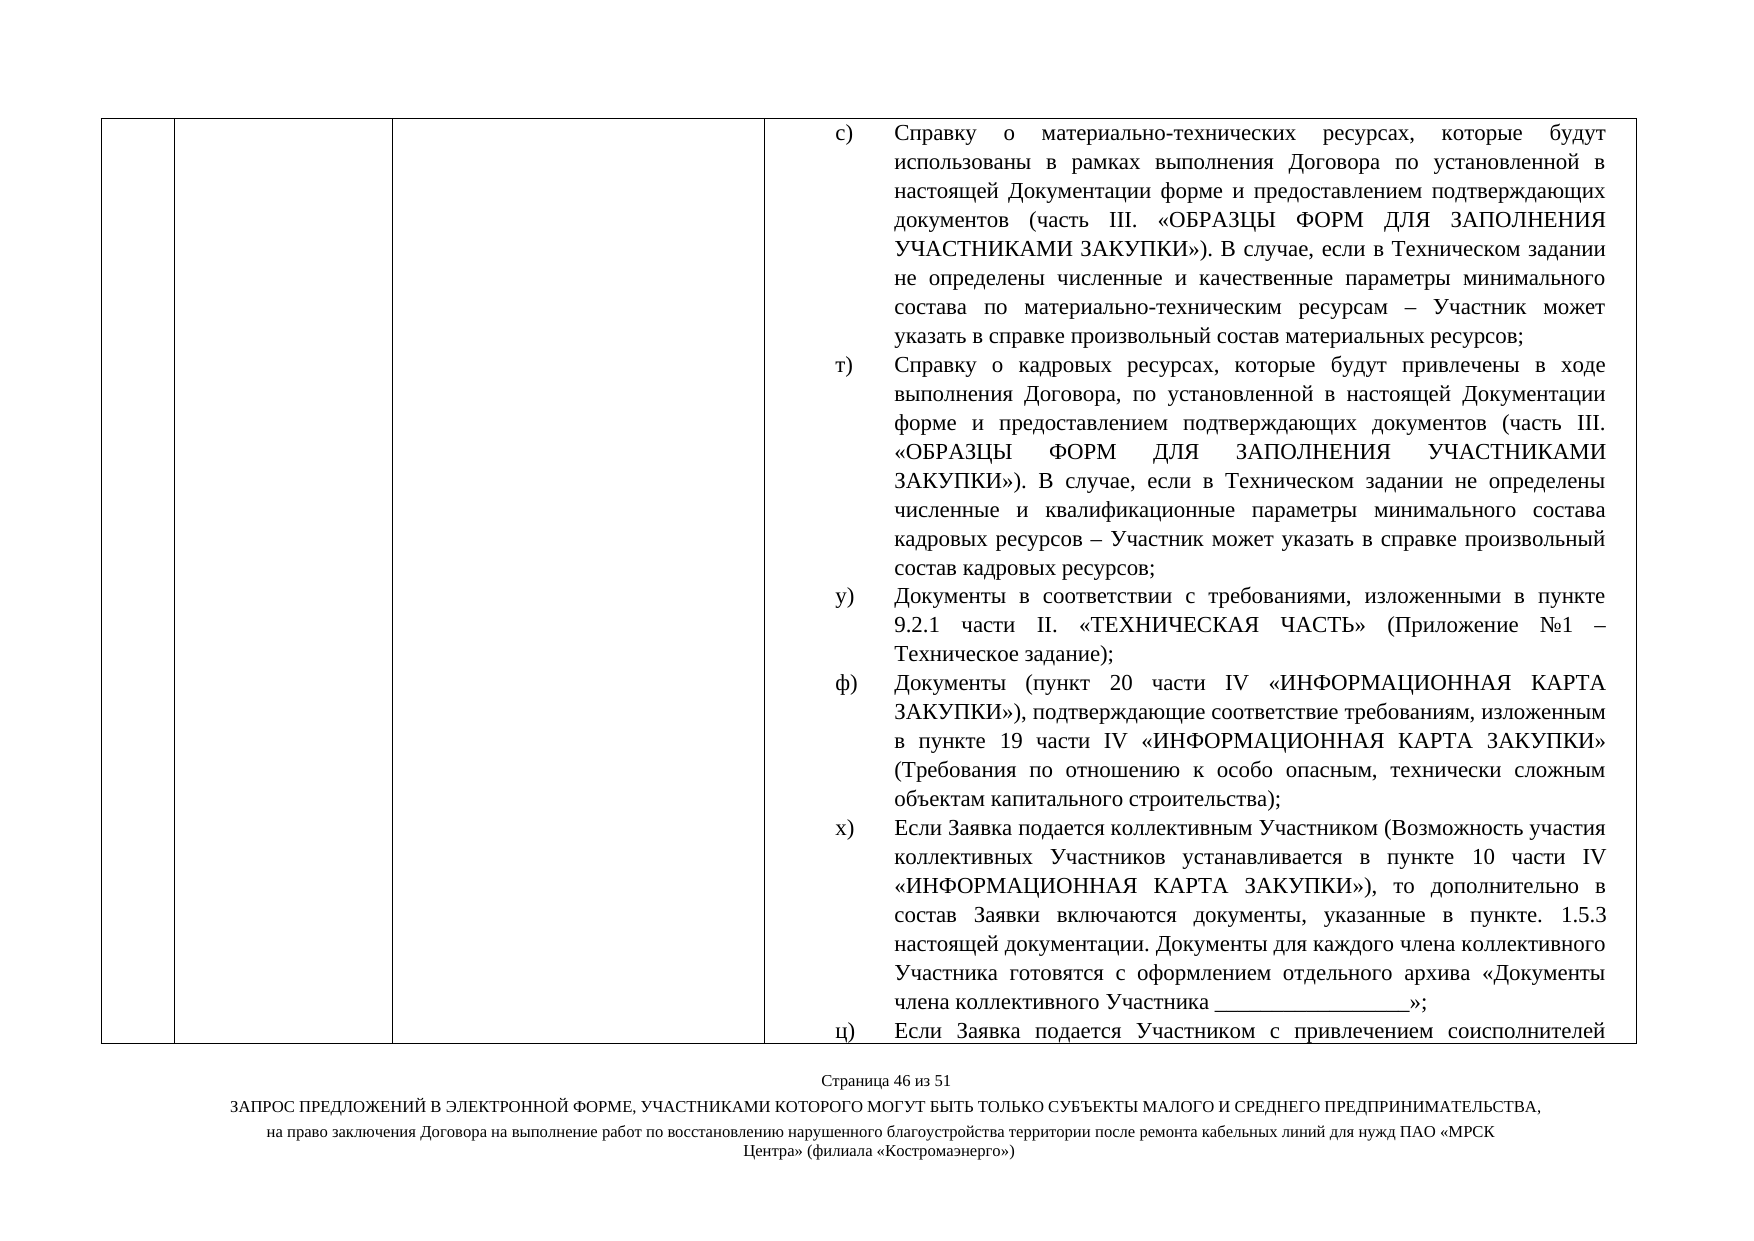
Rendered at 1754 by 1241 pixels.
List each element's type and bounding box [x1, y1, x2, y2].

table_cell [393, 119, 764, 1043]
table_cell [765, 119, 1636, 1043]
table_cell [102, 119, 174, 1043]
table_cell [175, 119, 392, 1043]
